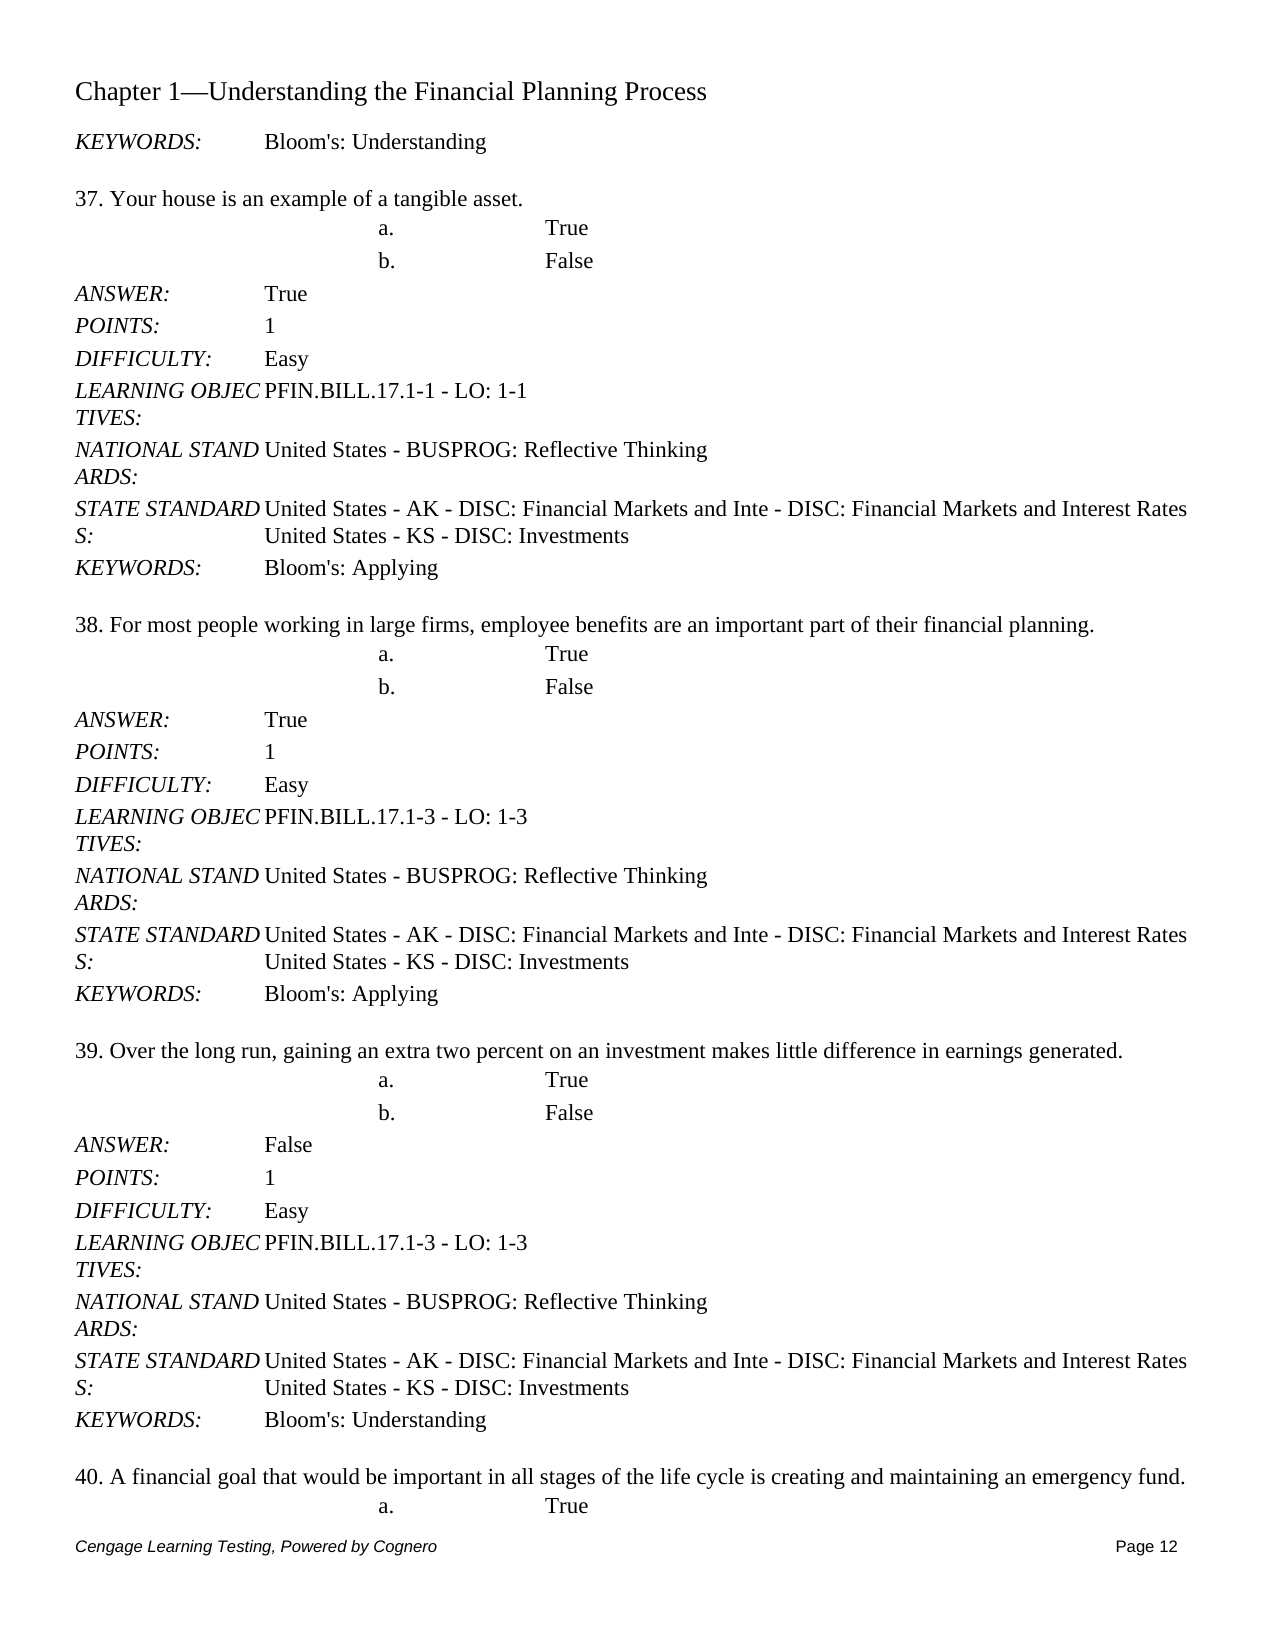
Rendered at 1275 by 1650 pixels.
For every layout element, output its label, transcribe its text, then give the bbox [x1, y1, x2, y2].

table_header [75, 1489, 1200, 1522]
table_header 39. Over the long run, gaining an extra two percent on an investment makes little difference in earnings generated. [75, 1063, 1200, 1436]
table_header 37. Your house is an example of a tangible asset. [75, 211, 1200, 584]
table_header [75, 125, 1200, 158]
table_header 38. For most people working in large firms, employee benefits are an important part of their financial planning. [75, 637, 1200, 1010]
